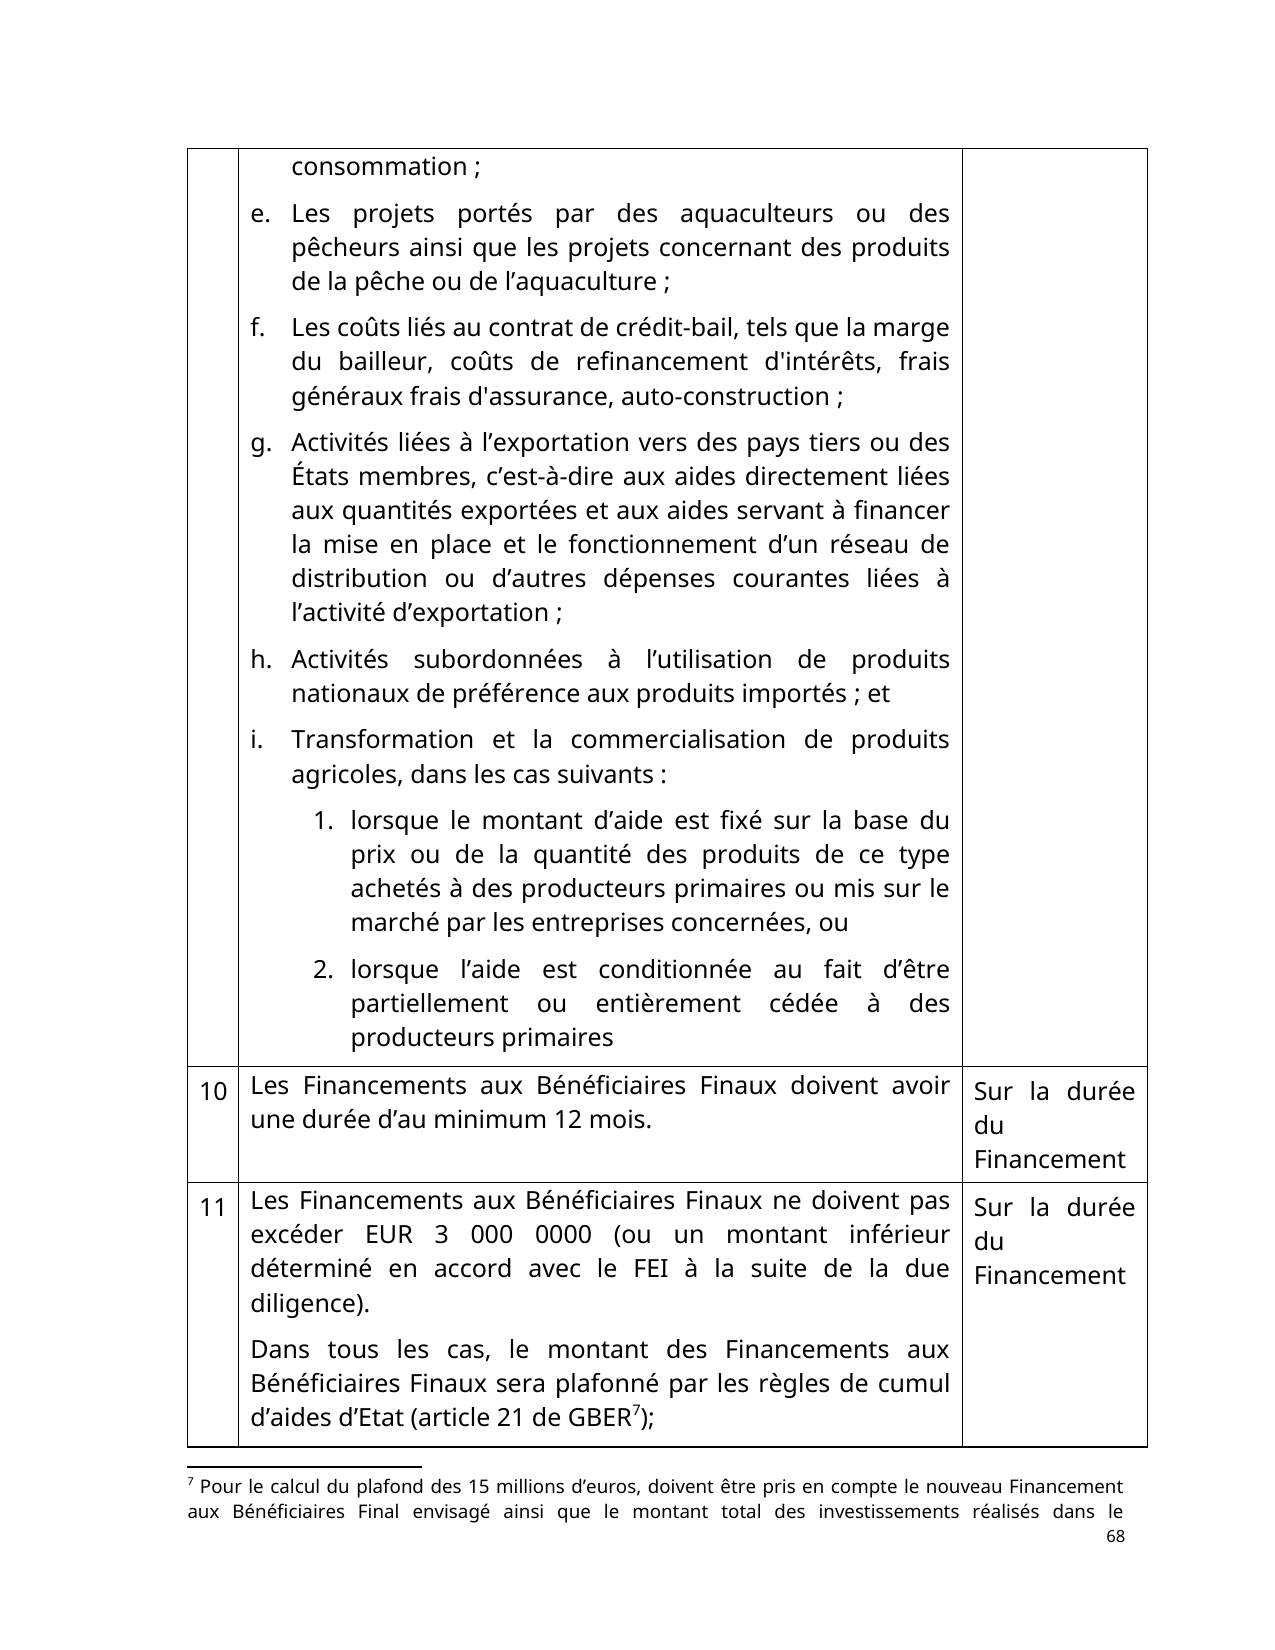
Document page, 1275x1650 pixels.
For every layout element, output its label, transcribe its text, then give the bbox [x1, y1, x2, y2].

table_cell 9 [188, 149, 238, 1066]
table_cell Les Financements aux Bénéficiaires Finaux doivent avoir une durée d’au minimum 12 mois. [239, 1067, 962, 1182]
table_cell 10 [188, 1067, 238, 1182]
table_cell 11 [188, 1183, 238, 1446]
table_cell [239, 149, 962, 1066]
table_cell Les Financements aux Bénéficiaires Finaux ne doivent pas excéder EUR 3 000 0000 (ou un montant inférieur déterminé en accord avec le FEI à la suite de la due diligence). Dans tous les cas, le montant des Financements aux Bénéficiaires Finaux sera plafonné par les règles de cumul d’aides d’Etat (article 21 de GBER); [239, 1183, 962, 1446]
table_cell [963, 1183, 1147, 1446]
table_cell Sur la durée du Financement [963, 1067, 1147, 1182]
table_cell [963, 149, 1147, 1066]
